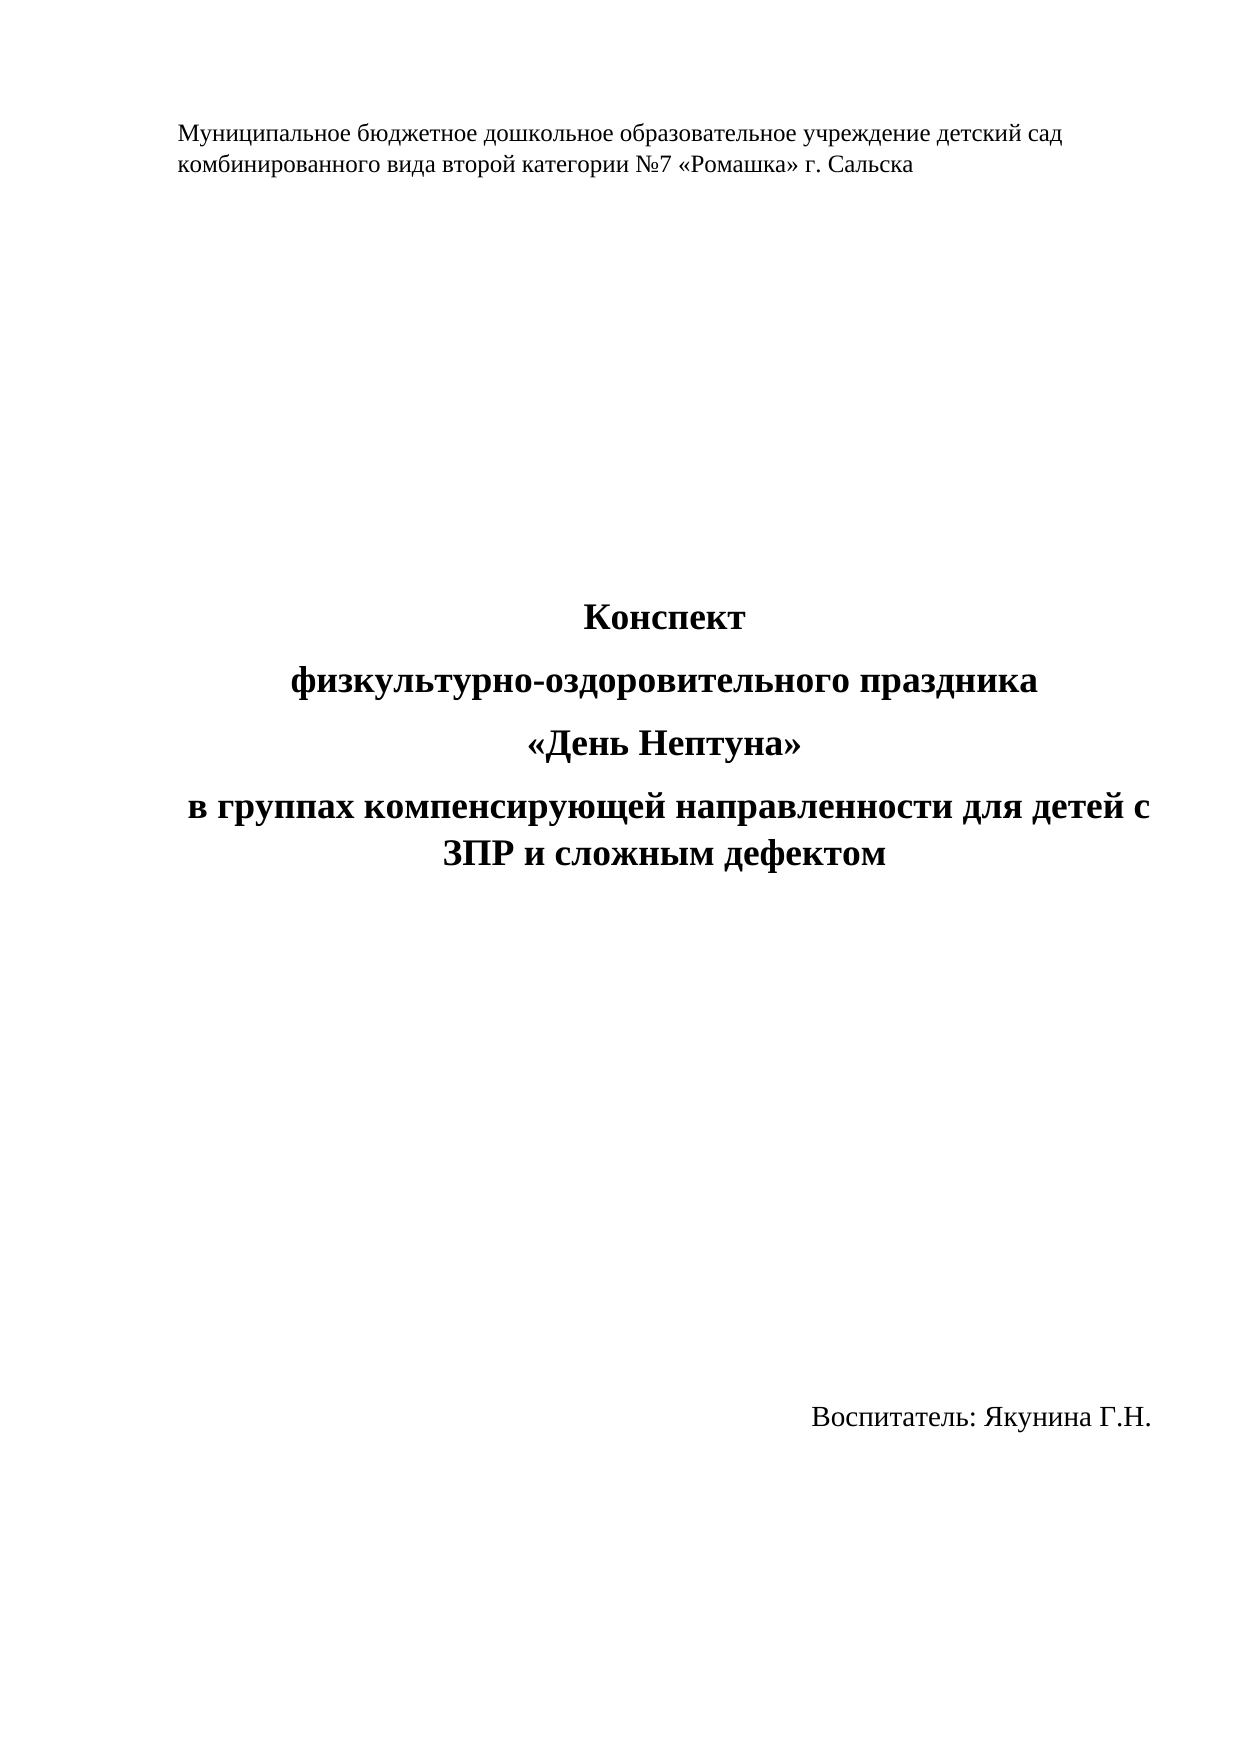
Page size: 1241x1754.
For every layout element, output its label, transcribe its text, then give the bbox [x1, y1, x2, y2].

text физкультурно-оздоровительного праздника [177, 657, 1152, 700]
text Воспитатель: Якунина Г.Н. [177, 1399, 1152, 1433]
text в группах компенсирующей направленности для детей с ЗПР и сложным дефектом [177, 784, 1152, 873]
text Конспект [177, 594, 1152, 637]
text Муниципальное бюджетное дошкольное образовательное учреждение детский сад комбинированного вида второй категории №7 «Ромашка» г. Сальска [177, 118, 1152, 178]
text «День Нептуна» [177, 721, 1152, 764]
